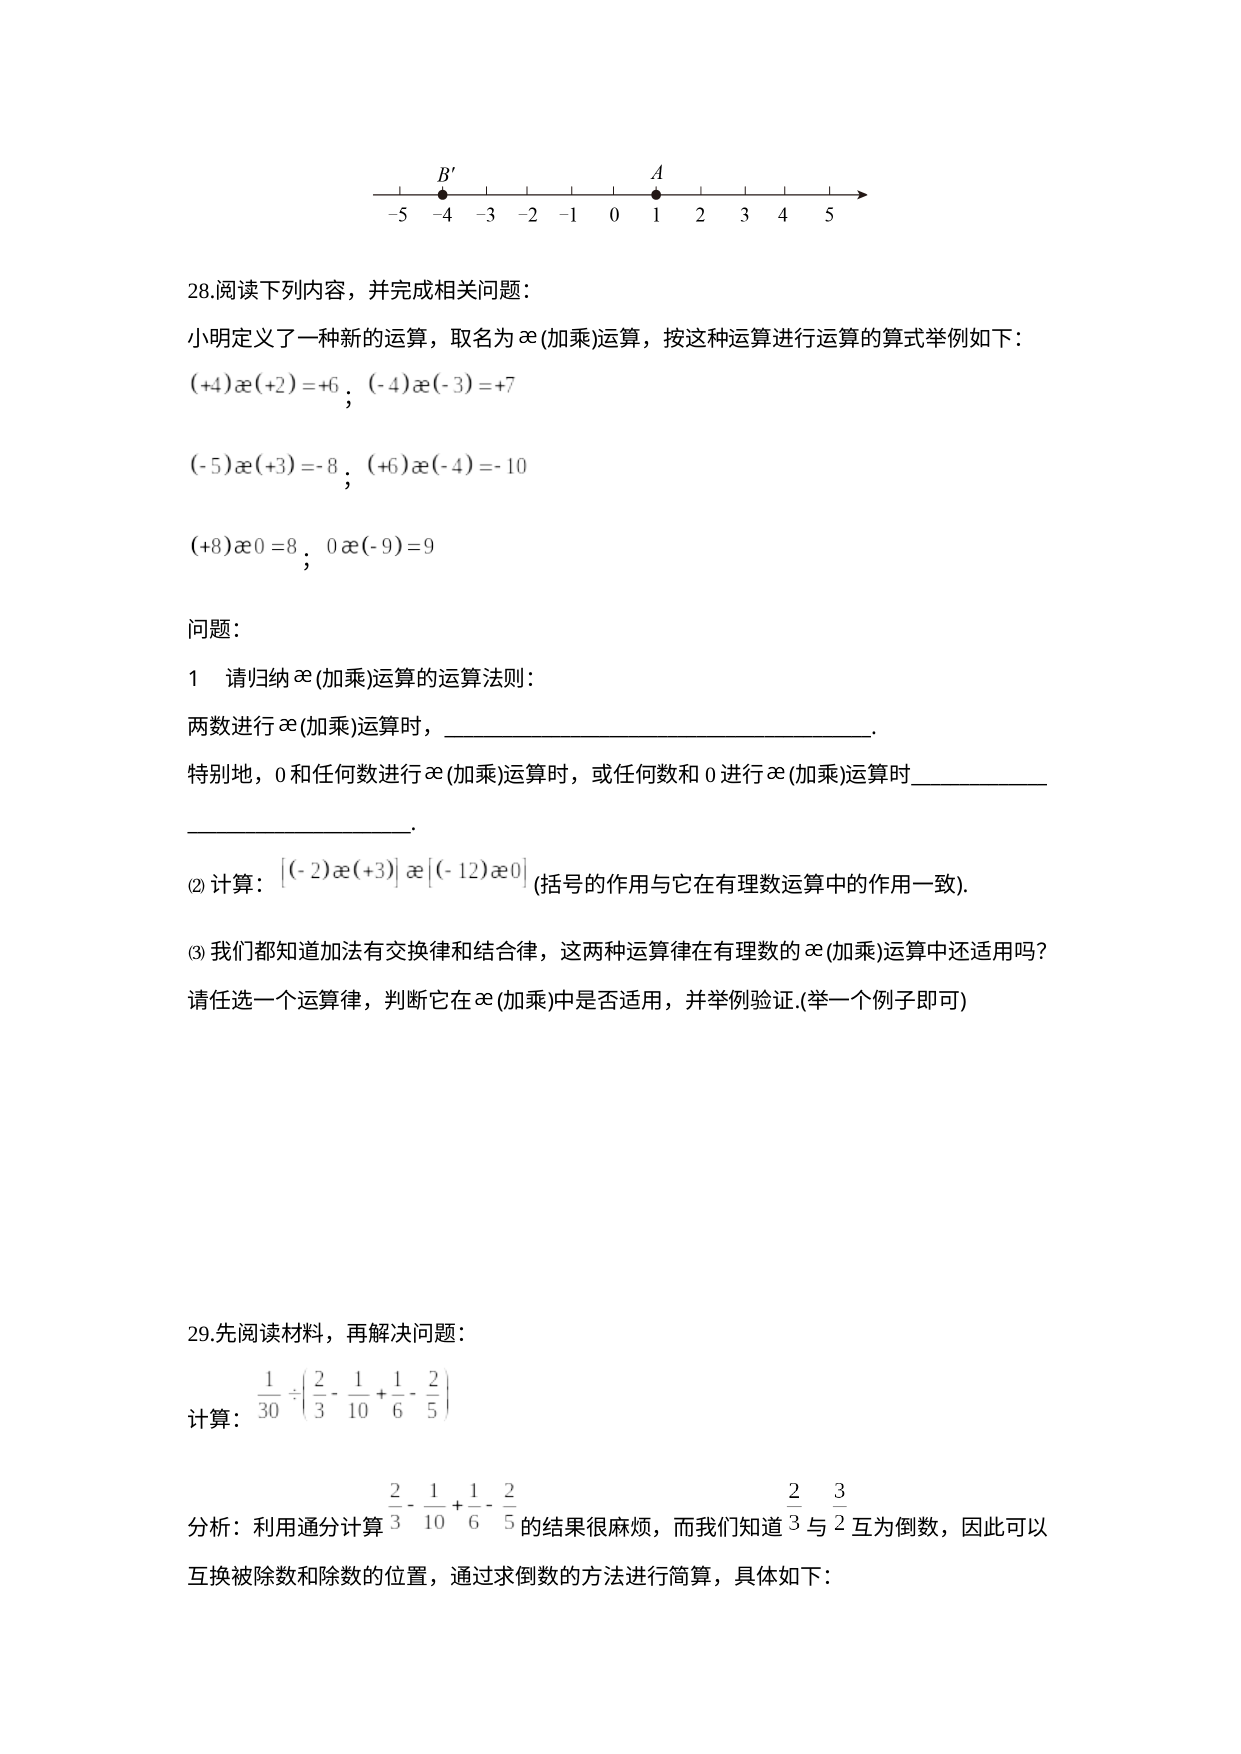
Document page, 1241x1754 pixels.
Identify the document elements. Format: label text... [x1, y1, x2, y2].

text ； [187, 531, 1053, 596]
text 28.阅读下列内容，并完成相关问题： [187, 273, 1053, 305]
list 请归纳(加乘)运算的运算法则： [187, 660, 1053, 693]
text 分析：利用通分计算的结果很麻烦，而我们知道与互为倒数，因此可以互换被除数和除数的位置，通过求倒数的方法进行简算，具体如下： [187, 1477, 1053, 1591]
text ； [187, 450, 1053, 515]
text 问题： [187, 612, 1053, 644]
text ； [187, 369, 1053, 434]
text ⑶我们都知道加法有交换律和结合律，这两种运算律在有理数的(加乘)运算中还适用吗？请任选一个运算律，判断它在(加乘)中是否适用，并举例验证.(举一个例子即可) [187, 934, 1053, 1015]
text 小明定义了一种新的运算，取名为(加乘)运算，按这种运算进行运算的算式举例如下： [187, 321, 1053, 354]
text 计算： [187, 1364, 1053, 1461]
text 29.先阅读材料，再解决问题： [187, 1315, 1053, 1348]
picture [372, 162, 868, 228]
text 特别地，0和任何数进行(加乘)运算时，或任何数和0进行(加乘)运算时_____________________________________. [187, 757, 1053, 838]
text 两数进行(加乘)运算时，____________________________________________. [187, 709, 1053, 741]
text ⑵计算：(括号的作用与它在有理数运算中的作用一致). [187, 853, 1053, 918]
